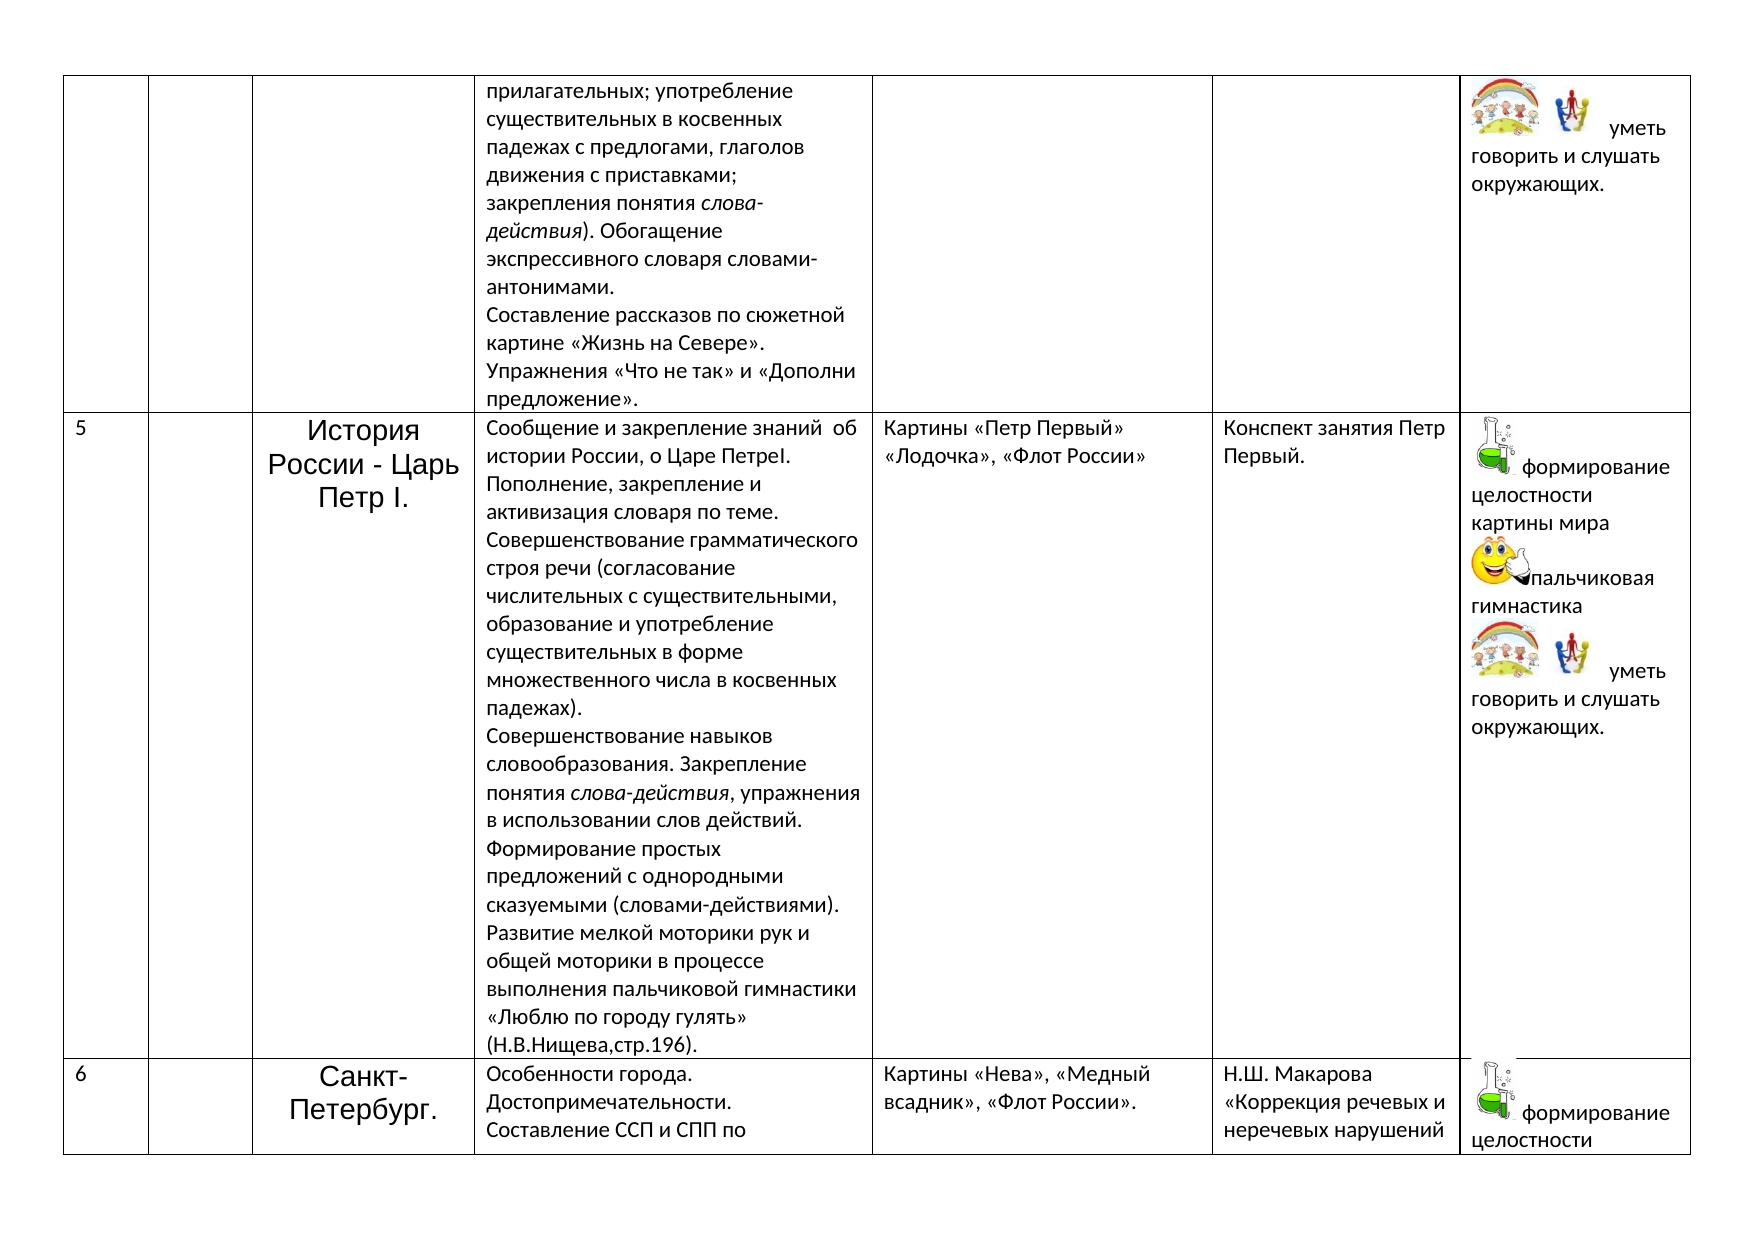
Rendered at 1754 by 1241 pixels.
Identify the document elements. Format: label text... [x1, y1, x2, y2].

picture [1471, 1058, 1517, 1120]
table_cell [1461, 76, 1690, 412]
table_cell 6 [64, 1059, 148, 1154]
picture [1471, 536, 1531, 585]
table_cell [873, 76, 1212, 412]
table_cell [149, 76, 252, 412]
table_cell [1461, 1059, 1690, 1154]
table_cell Картины «Петр Первый» «Лодочка», «Флот России» [873, 413, 1212, 1058]
table_cell Санкт-Петербург. [253, 1059, 474, 1154]
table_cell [1213, 1059, 1459, 1154]
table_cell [475, 1059, 872, 1154]
table_cell [149, 1059, 252, 1154]
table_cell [475, 76, 872, 412]
picture [1471, 618, 1604, 678]
picture [1471, 76, 1604, 136]
picture [1471, 413, 1517, 475]
table_cell формирование целостности картины мира пальчиковая гимнастика уметь говорить и слушать окружающих. [1461, 413, 1690, 1058]
table_cell 4 [64, 76, 148, 412]
table_cell История России - Царь Петр I. [253, 413, 474, 1058]
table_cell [253, 76, 474, 412]
table_cell Конспект занятия Петр Первый. [1213, 413, 1459, 1058]
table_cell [873, 1059, 1212, 1154]
table_cell 5 [64, 413, 148, 1058]
table_cell [149, 413, 252, 1058]
table_cell Сообщение и закрепление знаний об истории России, о Царе ПетреI. Пополнение, закрепление и активизация словаря по теме. Совершенствование грамматического строя речи (согласование числительных с существительными, образование и употребление существительных в форме множественного числа в косвенных падежах). Совершенствование навыков словообразования. Закрепление понятия слова-действия, упражнения в использовании слов действий. Формирование простых предложений с однородными сказуемыми (словами-действиями). Развитие мелкой моторики рук и общей моторики в процессе выполнения пальчиковой гимнастики «Люблю по городу гулять» (Н.В.Нищева,стр.196). [475, 413, 872, 1058]
